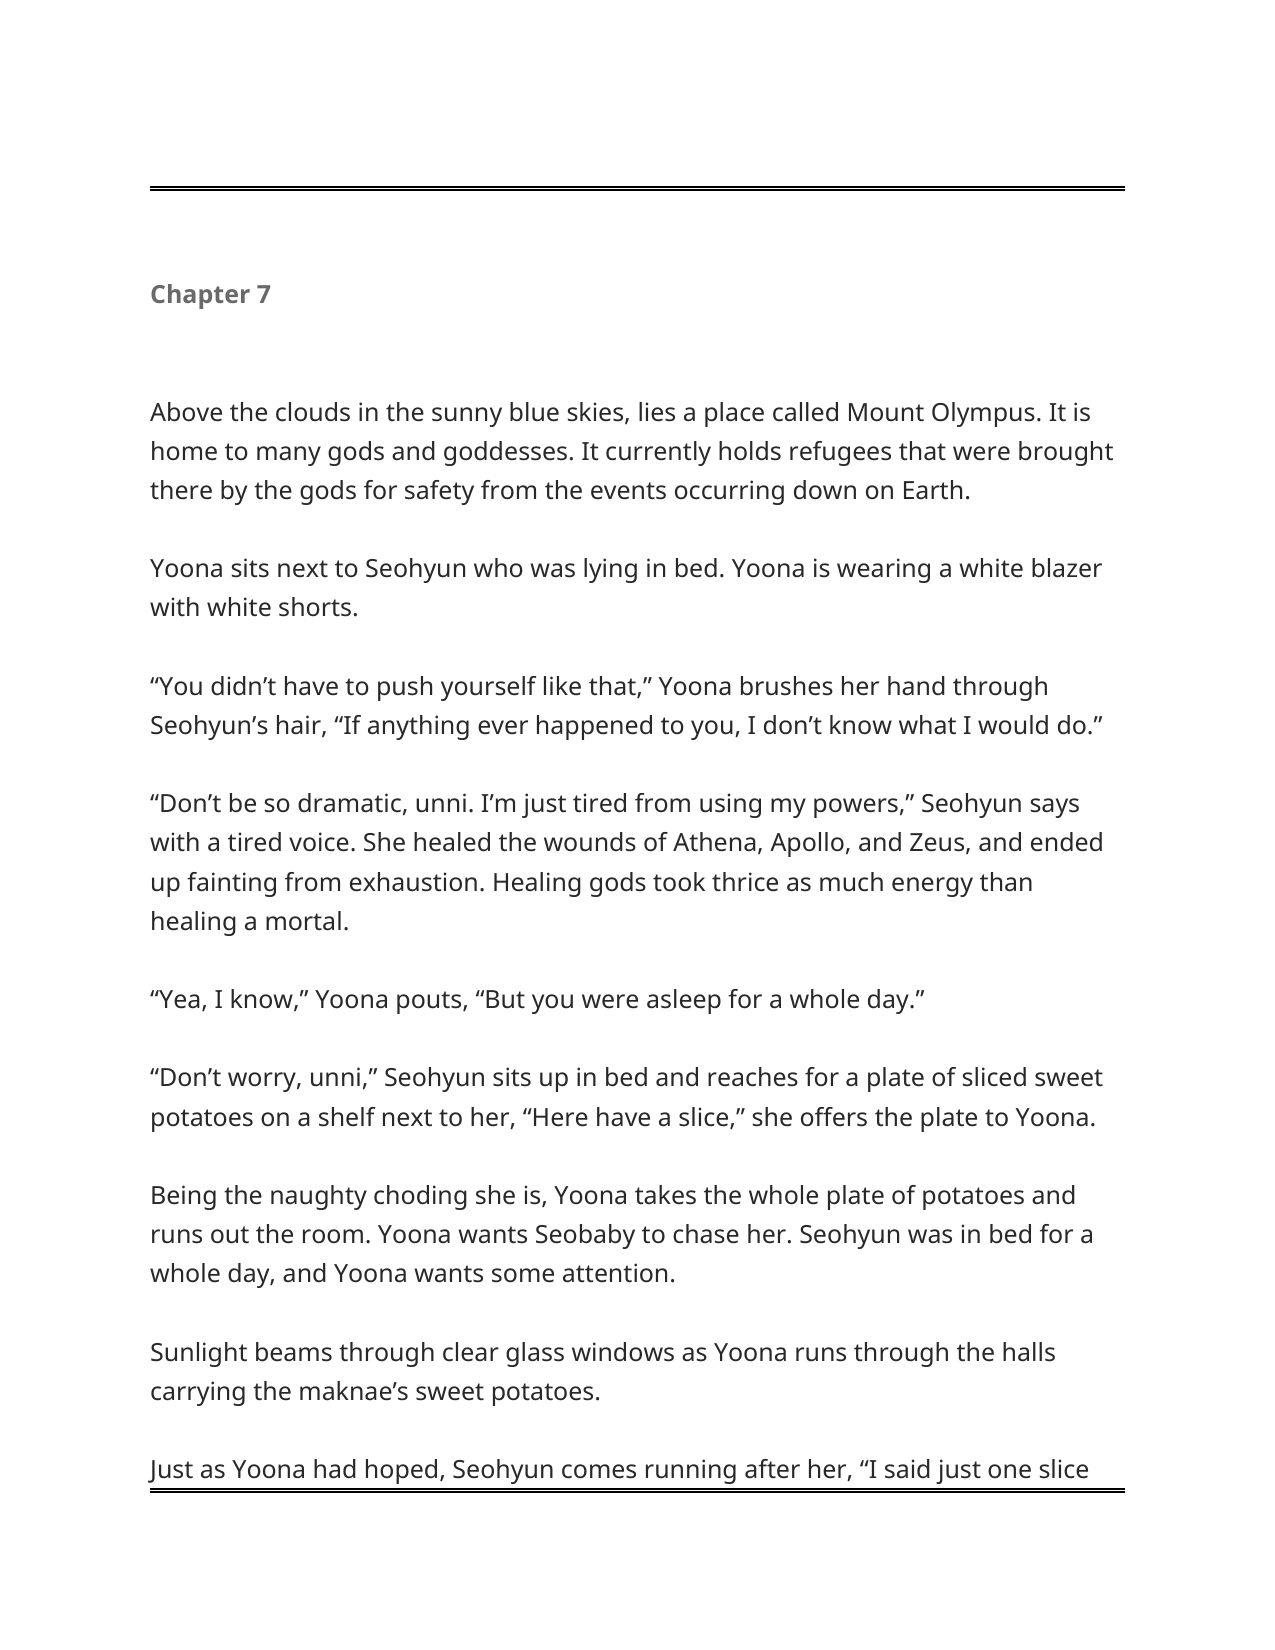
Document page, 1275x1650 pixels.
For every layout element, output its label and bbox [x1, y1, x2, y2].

text [150, 277, 1125, 1488]
